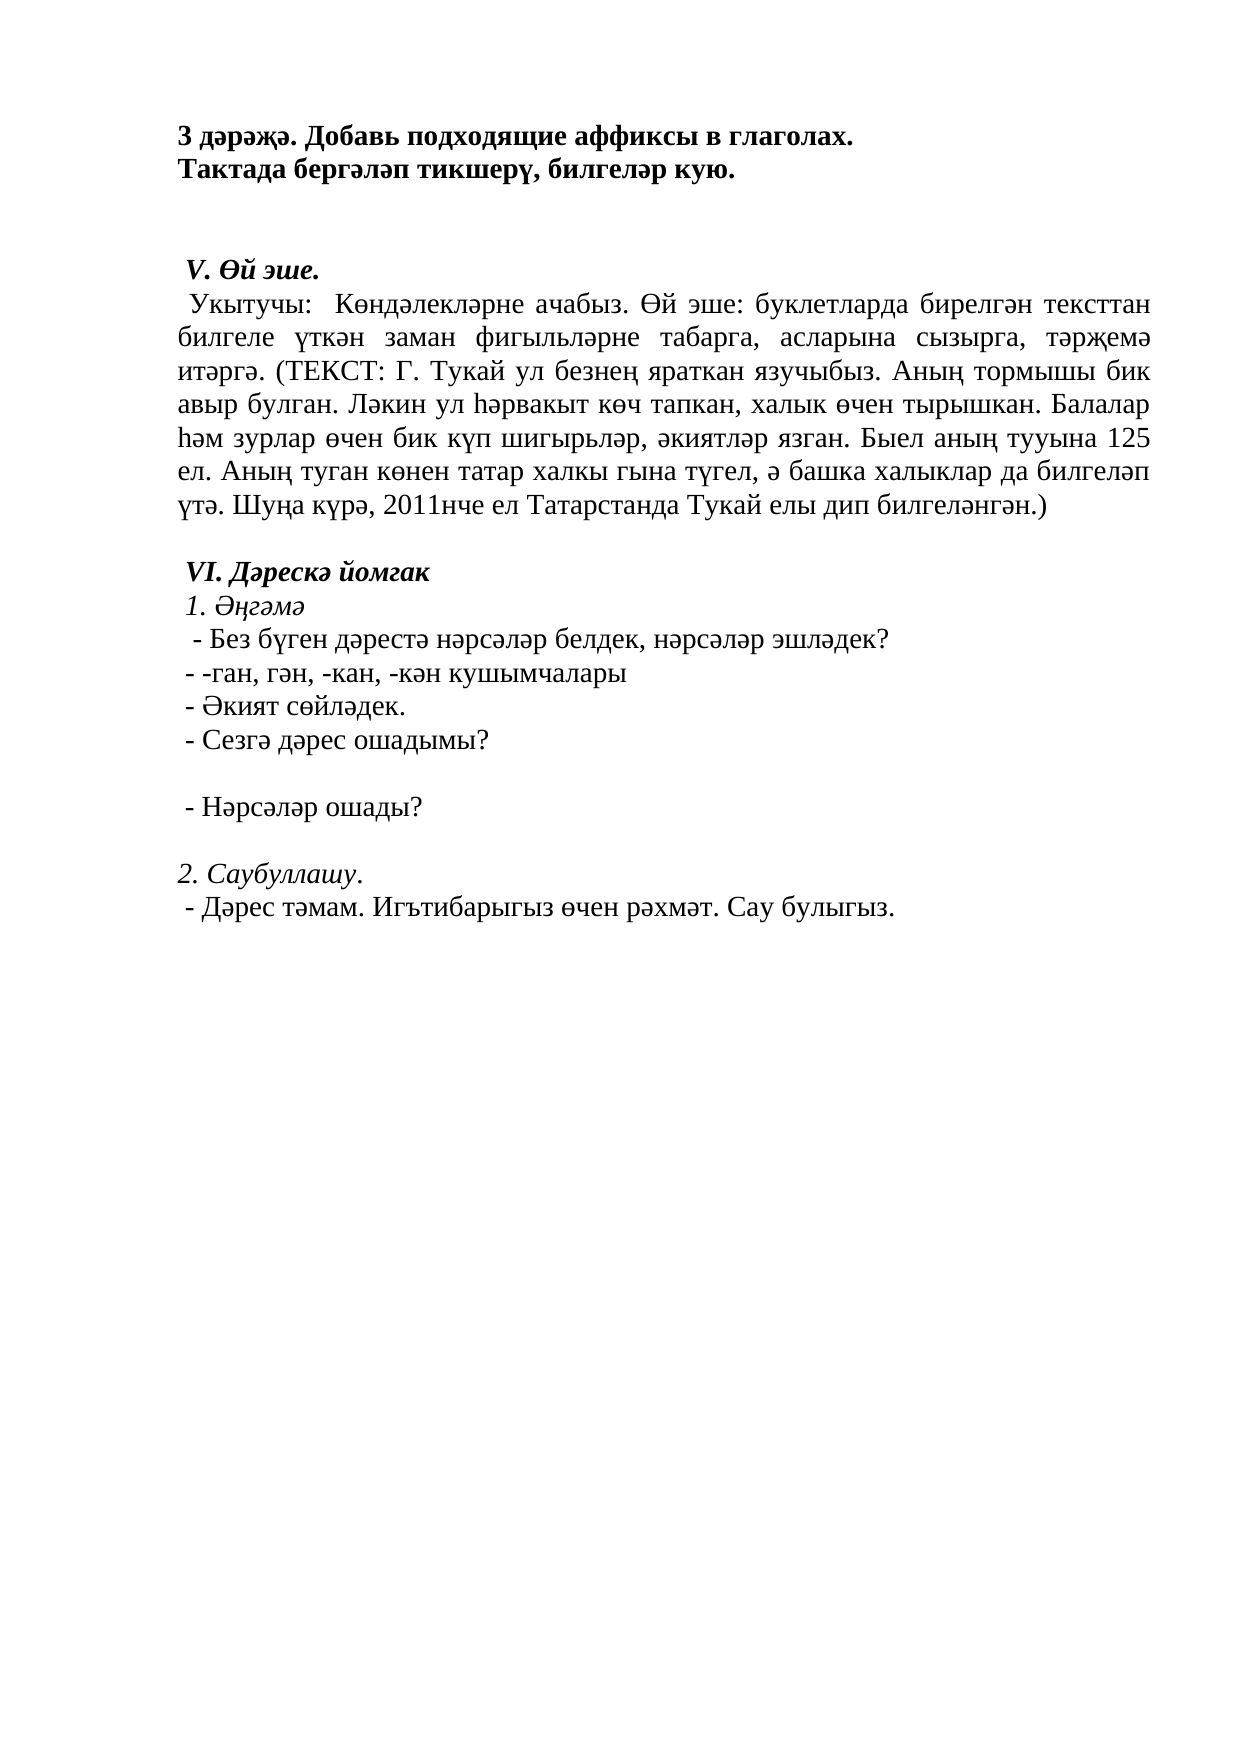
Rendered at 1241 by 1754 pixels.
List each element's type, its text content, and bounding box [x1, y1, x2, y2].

text - Без бүген дәрестә нәрсәләр белдек, нәрсәләр эшләдек? [185, 621, 1152, 655]
text Укытучы: Көндәлекләрне ачабыз. Өй эше: буклетларда бирелгән тексттан билгеле үткән заман фигыльләрне табарга, асларына сызырга, тәрҗемә итәргә. (ТЕКСТ: Г. Тукай ул безнең яраткан язучыбыз. Аның тормышы бик авыр булган. Ләкин ул һәрвакыт көч тапкан, халык өчен тырышкан. Балалар һәм зурлар өчен бик күп шигырьләр, әкиятләр язган. Быел аның тууына 125 ел. Аның туган көнен татар халкы гына түгел, ә башка халыклар да билгеләп үтә. Шуңа күрә, 2011нче ел Татарстанда Тукай елы дип билгеләнгән.) [177, 286, 1152, 521]
text - -ган, гән, -кан, -кән кушымчалары [185, 655, 1152, 688]
text - Нәрсәләр ошады? [177, 789, 1152, 822]
text Тактада бергәләп тикшерү, билгеләр кую. [177, 152, 1152, 185]
text - Сезгә дәрес ошадымы? [185, 722, 1152, 755]
text 2. Саубуллашу. [177, 856, 1152, 889]
text V. Өй эше. [185, 252, 1152, 286]
text - Дәрес тәмам. Игътибарыгыз өчен рәхмәт. Сау булыгыз. [177, 889, 1152, 923]
text VI. Дәрескә йомгак [185, 554, 1152, 588]
text 3 дәрәҗә. Добавь подходящие аффиксы в глаголах. [177, 118, 1152, 152]
text - Әкият сөйләдек. [185, 688, 1152, 722]
text 1. Әңгәмә [185, 588, 1152, 621]
